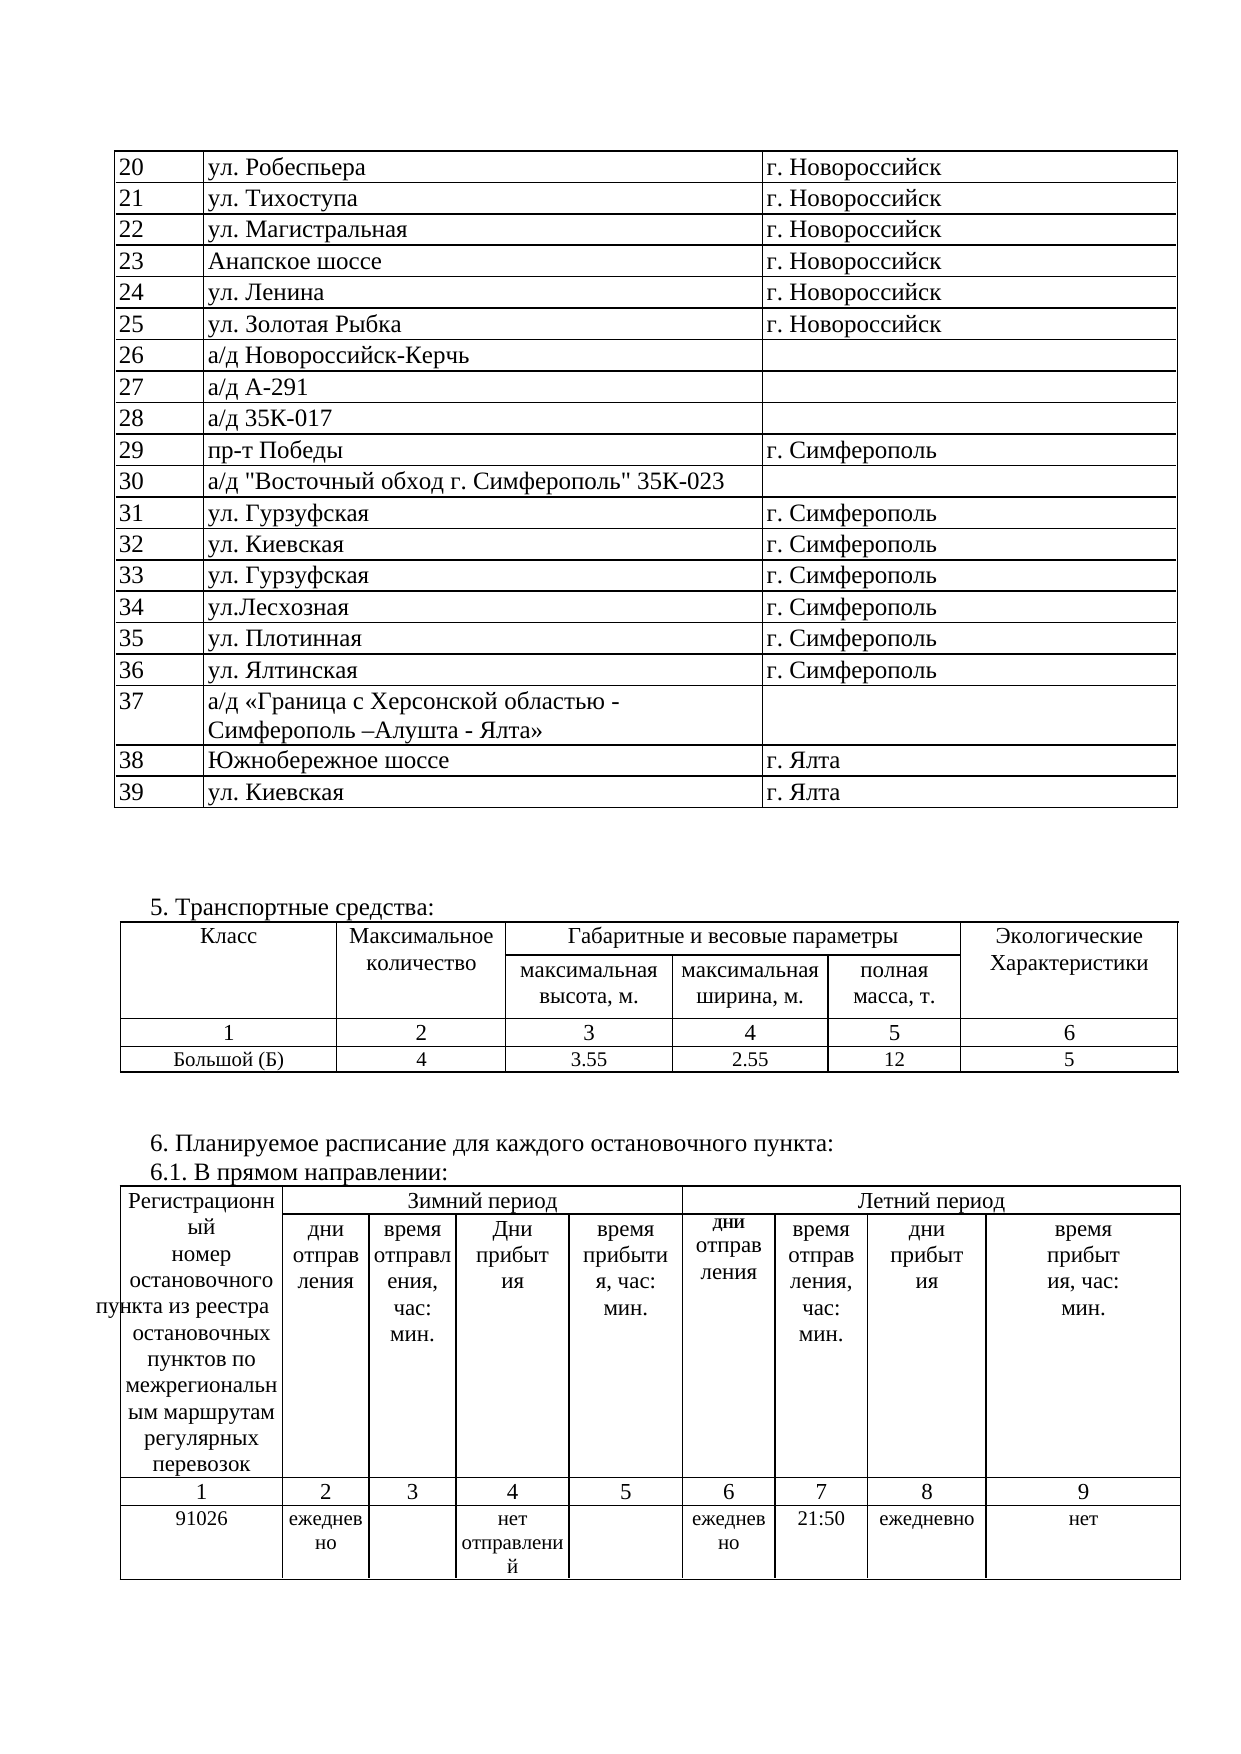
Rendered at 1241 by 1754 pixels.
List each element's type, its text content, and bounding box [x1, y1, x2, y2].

table_cell ул. Киевская [204, 777, 762, 807]
table_cell 23 [115, 245, 203, 276]
table_cell г. Новороссийск [763, 181, 1177, 213]
table_cell дни прибыт ия [868, 1215, 985, 1477]
table_header Экологические Характеристики [961, 923, 1177, 1018]
table_cell 12 [829, 1047, 960, 1071]
table_cell ул. Тихоступа [204, 183, 762, 213]
table_cell ул. Гурзуфская [204, 561, 762, 590]
table_cell ул. Золотая Рыбка [204, 309, 762, 339]
table_cell [763, 370, 1177, 402]
table_cell г. Симферополь [763, 559, 1177, 590]
table_cell 5 [570, 1478, 682, 1505]
table_cell г. Ялта [763, 744, 1177, 775]
table_cell [370, 1506, 455, 1578]
table_header Зимний период [283, 1187, 682, 1213]
table_cell 25 [115, 308, 203, 339]
table_cell а/д 35К-017 [204, 403, 762, 433]
table_cell г. Новороссийск [763, 152, 1177, 181]
table_cell [763, 402, 1177, 433]
table_cell г. Новороссийск [763, 213, 1177, 244]
table_cell максимальная ширина, м. [673, 956, 827, 1018]
table_cell г. Ялта [763, 775, 1177, 807]
table_cell 3 [506, 1019, 672, 1046]
table_cell 31 [115, 497, 203, 527]
table_cell 5 [961, 1047, 1177, 1071]
table_cell 30 [115, 466, 203, 496]
table_cell 6 [683, 1478, 774, 1505]
table_cell 34 [115, 591, 203, 622]
table_cell 32 [115, 529, 203, 559]
table_cell а/д Новороссийск-Керчь [204, 340, 762, 370]
table_cell пр-т Победы [204, 435, 762, 464]
table_cell 3 [370, 1478, 455, 1505]
table_cell ежедневно [868, 1506, 985, 1578]
table_cell а/д «Граница с Херсонской областью - Симферополь –Алушта - Ялта» [204, 686, 762, 744]
table_cell время отправ ления, час: мин. [776, 1215, 867, 1477]
table_cell г. Симферополь [763, 433, 1177, 464]
table_cell 20 [115, 152, 203, 181]
table_cell ул.Лесхозная [204, 592, 762, 622]
table_cell ежедневно [683, 1506, 774, 1578]
table_header Максимальное количество [337, 923, 505, 1018]
table_cell г. Симферополь [763, 622, 1177, 653]
text 6. Планируемое расписание для каждого остановочного пункта: [150, 1128, 1090, 1157]
table_cell г. Новороссийск [763, 276, 1177, 307]
table_header Габаритные и весовые параметры [506, 923, 960, 954]
table_cell г. Новороссийск [763, 244, 1177, 276]
table_cell 4 [457, 1478, 568, 1505]
table_cell полная масса, т. [829, 956, 960, 1018]
table_cell Южнобережное шоссе [204, 746, 762, 775]
table_cell 33 [115, 560, 203, 590]
table_cell 36 [115, 654, 203, 685]
table_cell время прибыт ия, час: мин. [987, 1215, 1180, 1477]
table_cell 5 [829, 1019, 960, 1046]
table_cell [763, 685, 1177, 744]
table_cell 22 [115, 214, 203, 244]
table_cell 2 [283, 1478, 368, 1505]
table_cell время отправл ения, час: мин. [370, 1215, 455, 1477]
table_cell Большой (Б) [121, 1047, 336, 1071]
table_cell а/д "Восточный обход г. Симферополь" 35К-023 [204, 466, 762, 496]
table_cell 1 [121, 1478, 282, 1505]
table_cell 29 [115, 434, 203, 464]
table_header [121, 1187, 282, 1477]
table_cell 28 [115, 403, 203, 433]
table_cell г. Новороссийск [763, 307, 1177, 339]
table_cell ДНИ отправ ления [683, 1215, 774, 1477]
table_cell 6 [961, 1019, 1177, 1046]
table_cell ежедневно [283, 1506, 368, 1578]
table_cell нет отправлений [457, 1506, 568, 1578]
text 5. Транспортные средства: [150, 892, 1090, 921]
table_cell г. Симферополь [763, 496, 1177, 527]
table_cell ул. Киевская [204, 529, 762, 559]
table_cell максимальная высота, м. [506, 956, 672, 1018]
table_cell 39 [115, 776, 203, 807]
table_cell 27 [115, 371, 203, 402]
table_cell 1 [121, 1019, 336, 1046]
table_cell дни отправ ления [283, 1215, 368, 1477]
table_cell 2.55 [673, 1047, 827, 1071]
table_cell 4 [337, 1047, 505, 1071]
table_cell 7 [776, 1478, 867, 1505]
table_cell г. Симферополь [763, 590, 1177, 622]
table_cell 35 [115, 623, 203, 653]
table_cell 26 [115, 340, 203, 370]
table_cell ул. Робеспьера [204, 152, 762, 181]
table_header Летний период [683, 1187, 1180, 1213]
table_cell 2 [337, 1019, 505, 1046]
table_cell ул. Ленина [204, 277, 762, 307]
table_cell г. Симферополь [763, 653, 1177, 685]
table_cell ул. Плотинная [204, 623, 762, 653]
table_cell Анапское шоссе [204, 246, 762, 276]
table_header Класс [121, 923, 336, 1018]
table_cell время прибыти я, час: мин. [570, 1215, 682, 1477]
table_cell нет [987, 1506, 1180, 1578]
table_cell 91026 [121, 1506, 282, 1578]
table_cell 9 [987, 1478, 1180, 1505]
table_cell ул. Ялтинская [204, 655, 762, 685]
table_cell ул. Магистральная [204, 215, 762, 244]
table_cell 38 [115, 745, 203, 775]
table_cell г. Симферополь [763, 528, 1177, 559]
table_cell а/д А-291 [204, 372, 762, 402]
text 6.1. В прямом направлении: [150, 1157, 1090, 1185]
table_cell 4 [673, 1019, 827, 1046]
table_cell 3.55 [506, 1047, 672, 1071]
table_cell [763, 465, 1177, 496]
table_cell 21:50 [776, 1506, 867, 1578]
table_cell 24 [115, 277, 203, 307]
table_cell [763, 339, 1177, 370]
table_cell ул. Гурзуфская [204, 498, 762, 527]
table_cell 8 [868, 1478, 985, 1505]
table_cell 37 [115, 686, 203, 744]
table_cell 21 [115, 183, 203, 213]
table_cell Дни прибыт ия [457, 1215, 568, 1477]
table_cell [570, 1506, 682, 1578]
